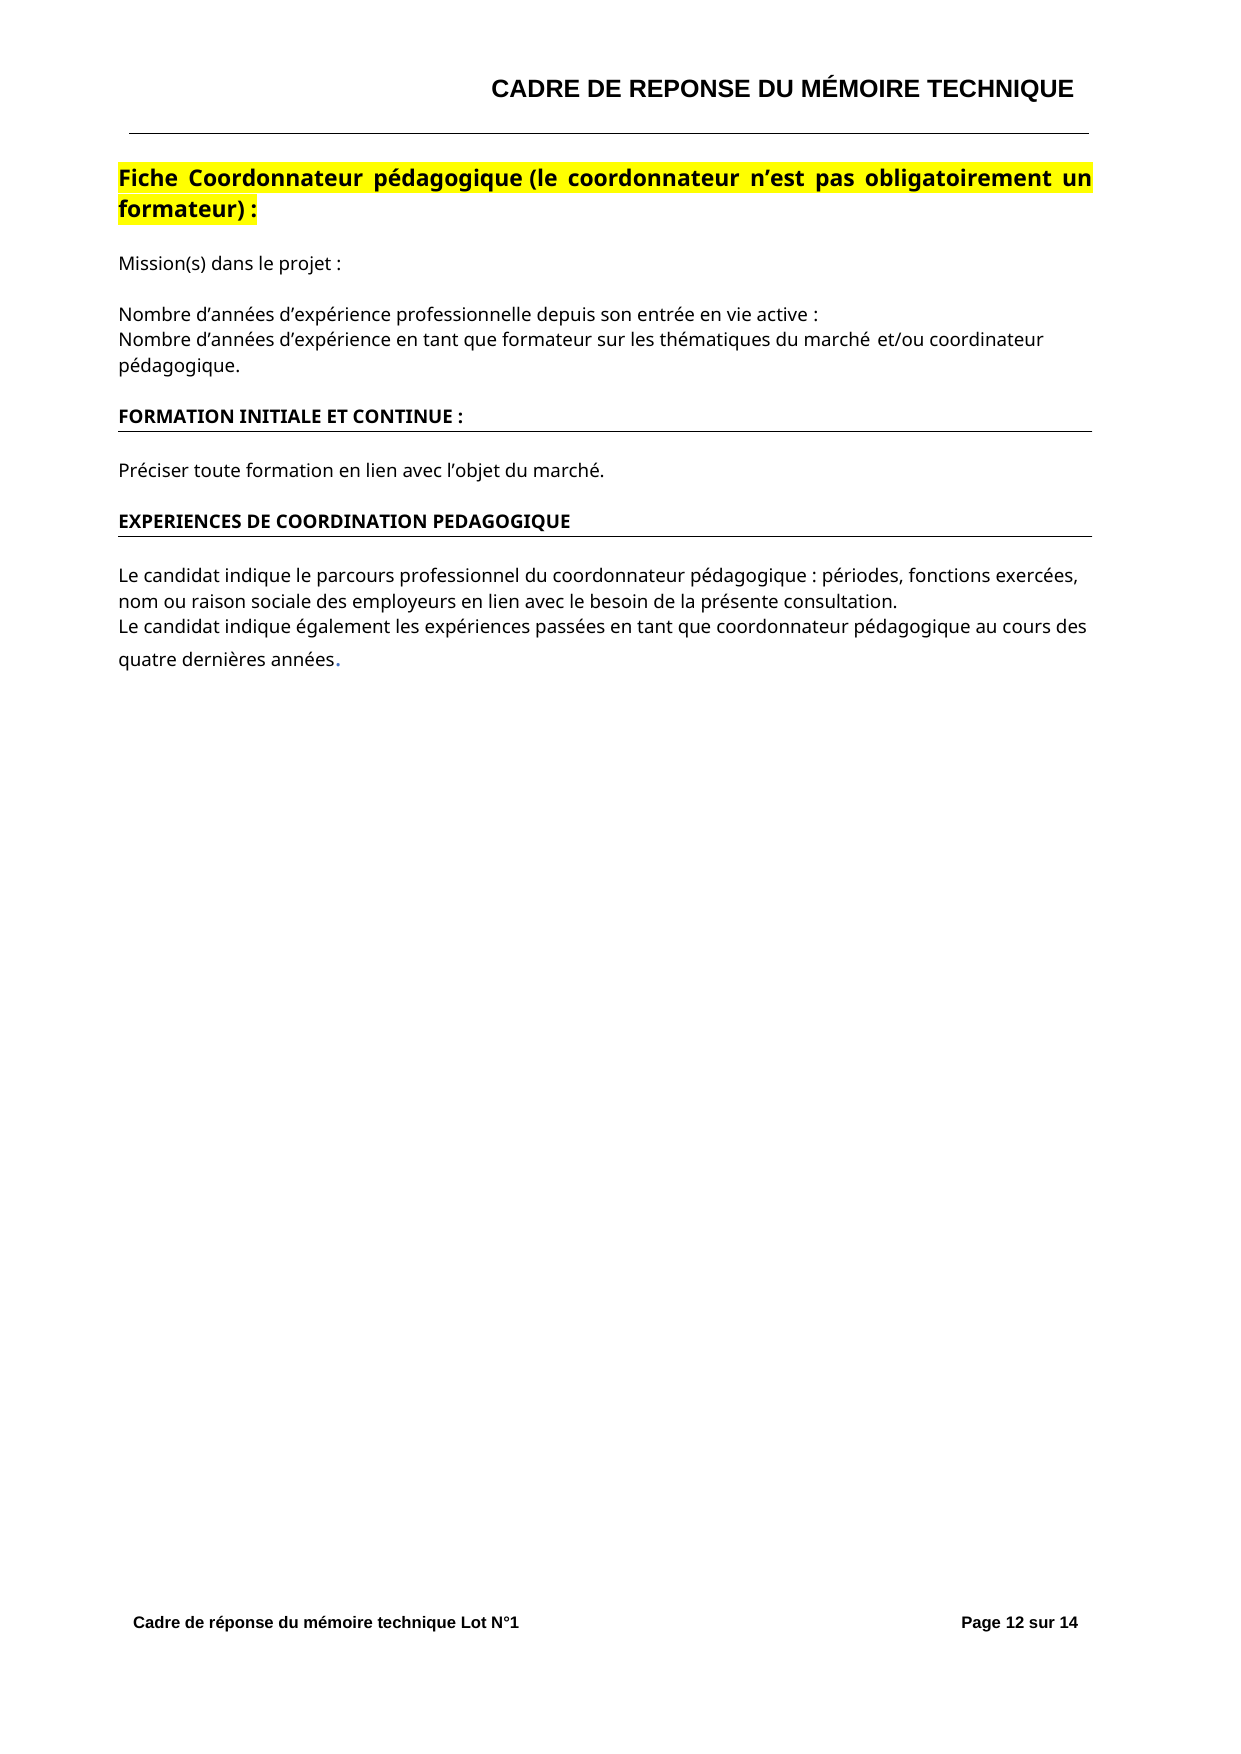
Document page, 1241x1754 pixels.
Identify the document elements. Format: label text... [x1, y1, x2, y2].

text EXPERIENCES DE COORDINATION PEDAGOGIQUE [118, 508, 1092, 536]
text Le candidat indique également les expériences passées en tant que coordonnateur pédagogique au cours des quatre dernières années. [118, 614, 1092, 673]
text Nombre d’années d’expérience en tant que formateur sur les thématiques du marché et/ou coordinateur pédagogique. [118, 327, 1092, 378]
text Fiche Coordonnateur pédagogique (le coordonnateur n’est pas obligatoirement un formateur) : [118, 193, 1092, 225]
text Nombre d’années d’expérience professionnelle depuis son entrée en vie active : [118, 301, 1092, 327]
text Préciser toute formation en lien avec l’objet du marché. [118, 457, 1092, 483]
text Mission(s) dans le projet : [118, 250, 1092, 276]
text FORMATION INITIALE ET CONTINUE : [118, 403, 1092, 431]
text Le candidat indique le parcours professionnel du coordonnateur pédagogique : périodes, fonctions exercées, nom ou raison sociale des employeurs en lien avec le besoin de la présente consultation. [118, 563, 1092, 614]
